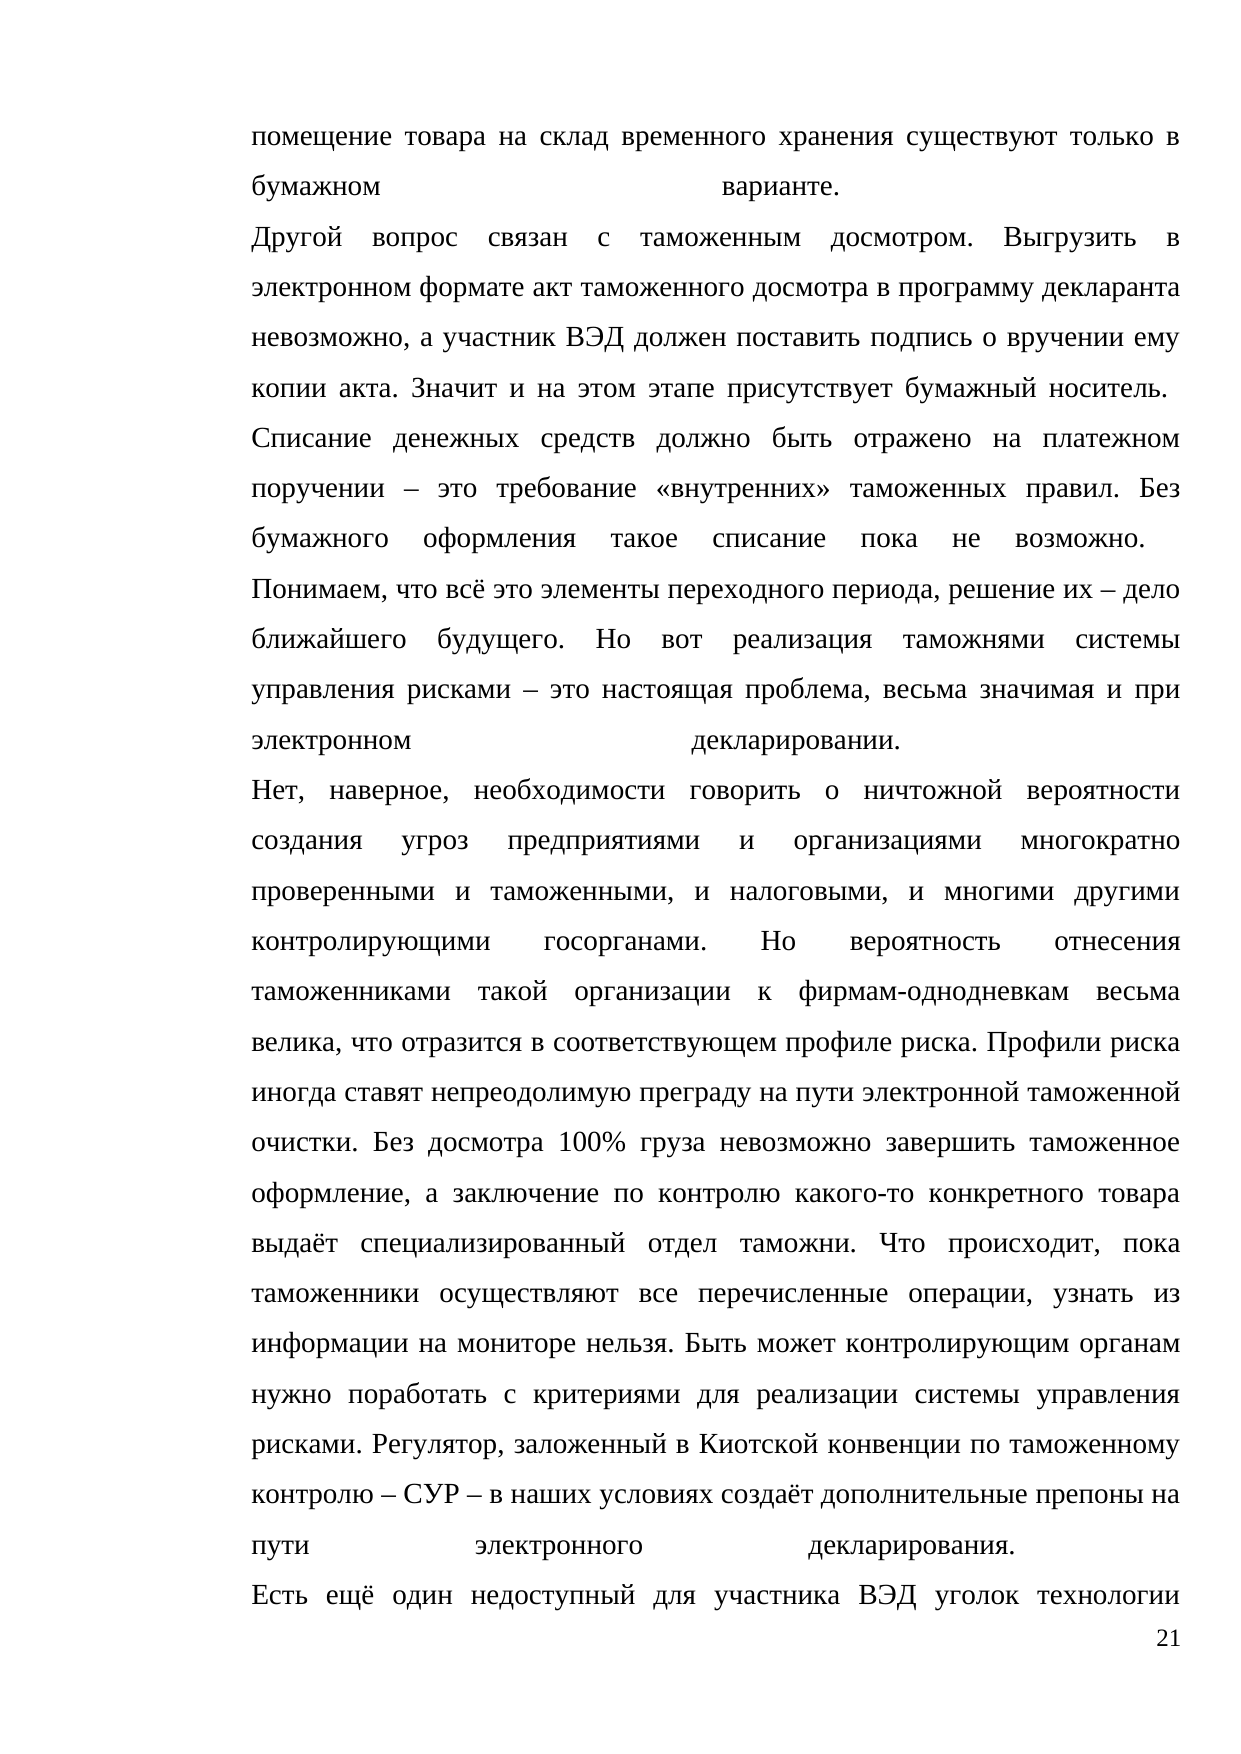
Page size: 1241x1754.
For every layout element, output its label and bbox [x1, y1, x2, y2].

text [251, 118, 1181, 1611]
